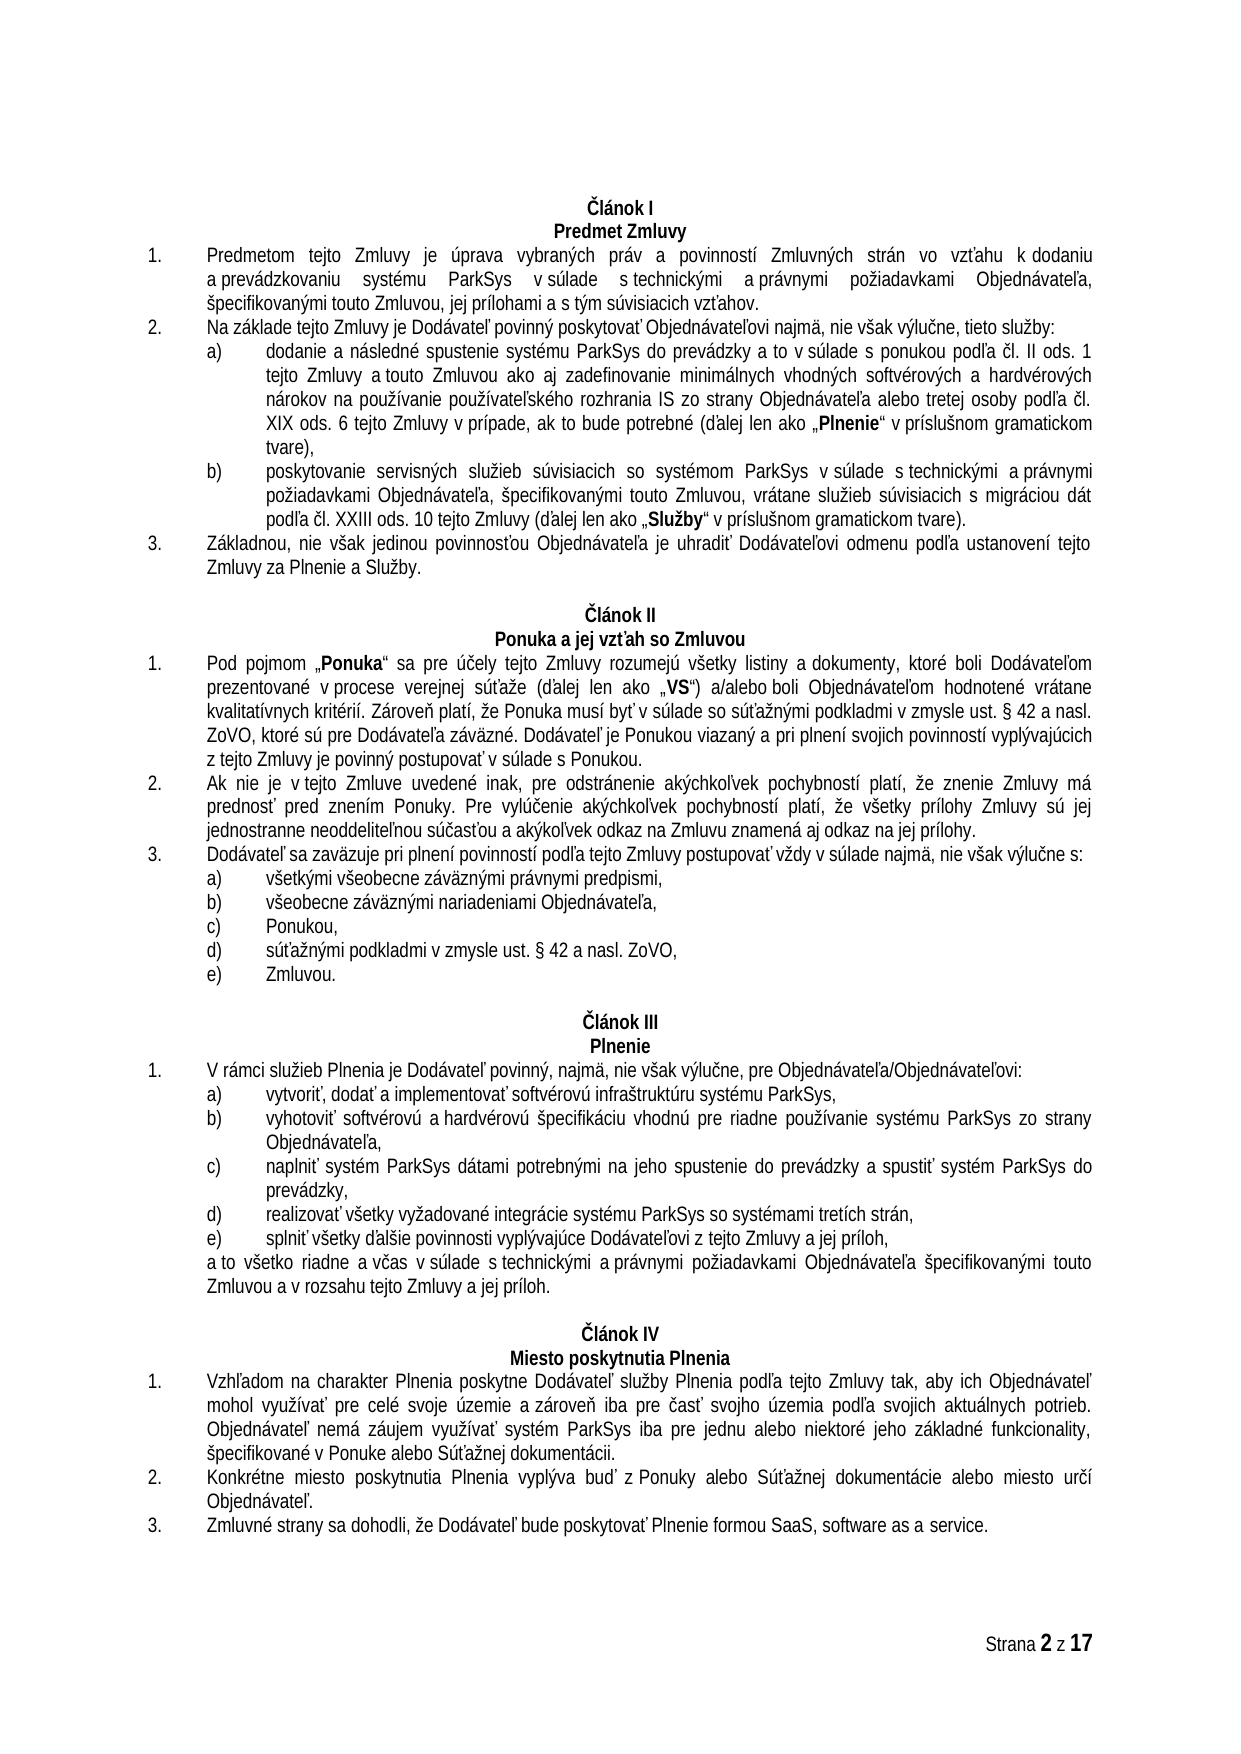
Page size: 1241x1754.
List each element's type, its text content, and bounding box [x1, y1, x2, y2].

list Zmluvou. [207, 962, 1093, 986]
text Miesto poskytnutia Plnenia [148, 1346, 1093, 1369]
list Konkrétne miesto poskytnutia Plnenia vyplýva buď z Ponuky alebo Súťažnej dokumentácie alebo miesto určí Objednávateľ. [148, 1465, 1093, 1513]
list Vzhľadom na charakter Plnenia poskytne Dodávateľ služby Plnenia podľa tejto Zmluvy tak, aby ich Objednávateľ mohol využívať pre celé svoje územie a zároveň iba pre časť svojho územia podľa svojich aktuálnych potrieb. Objednávateľ nemá záujem využívať systém ParkSys iba pre jednu alebo niektoré jeho základné funkcionality, špecifikované v Ponuke alebo Súťažnej dokumentácii. [148, 1369, 1093, 1465]
text Článok II [148, 603, 1093, 627]
list Ak nie je v tejto Zmluve uvedené inak, pre odstránenie akýchkoľvek pochybností platí, že znenie Zmluvy má prednosť pred znením Ponuky. Pre vylúčenie akýchkoľvek pochybností platí, že všetky prílohy Zmluvy sú jej jednostranne neoddeliteľnou súčasťou a akýkoľvek odkaz na Zmluvu znamená aj odkaz na jej prílohy. [148, 771, 1093, 842]
list realizovať všetky vyžadované integrácie systému ParkSys so systémami tretích strán, [207, 1202, 1093, 1226]
list Na základe tejto Zmluvy je Dodávateľ povinný poskytovať Objednávateľovi najmä, nie však výlučne, tieto služby: [148, 315, 1093, 339]
text Článok IV [148, 1322, 1093, 1346]
list všeobecne záväznými nariadeniami Objednávateľa, [207, 890, 1093, 914]
list dodanie a následné spustenie systému ParkSys do prevádzky a to v súlade s ponukou podľa čl. II ods. 1 tejto Zmluvy a touto Zmluvou ako aj zadefinovanie minimálnych vhodných softvérových a hardvérových nárokov na používanie používateľského rozhrania IS zo strany Objednávateľa alebo tretej osoby podľa čl. XIX ods. 6 tejto Zmluvy v prípade, ak to bude potrebné (ďalej len ako „Plnenie“ v príslušnom gramatickom tvare), [207, 339, 1093, 459]
list Predmetom tejto Zmluvy je úprava vybraných práv a povinností Zmluvných strán vo vzťahu k dodaniu a prevádzkovaniu systému ParkSys v súlade s technickými a právnymi požiadavkami Objednávateľa, špecifikovanými touto Zmluvou, jej prílohami a s tým súvisiacich vzťahov. [148, 243, 1093, 315]
list Dodávateľ sa zaväzuje pri plnení povinností podľa tejto Zmluvy postupovať vždy v súlade najmä, nie však výlučne s: [148, 842, 1093, 866]
list vyhotoviť softvérovú a hardvérovú špecifikáciu vhodnú pre riadne používanie systému ParkSys zo strany Objednávateľa, [207, 1106, 1093, 1154]
text Plnenie [148, 1034, 1093, 1058]
text Článok I [148, 196, 1093, 219]
list Zmluvné strany sa dohodli, že Dodávateľ bude poskytovať Plnenie formou SaaS, software as a service. [148, 1513, 1093, 1537]
text Ponuka a jej vzťah so Zmluvou [148, 627, 1093, 651]
list V rámci služieb Plnenia je Dodávateľ povinný, najmä, nie však výlučne, pre Objednávateľa/Objednávateľovi: [148, 1058, 1093, 1082]
list splniť všetky ďalšie povinnosti vyplývajúce Dodávateľovi z tejto Zmluvy a jej príloh, [207, 1226, 1093, 1250]
text Predmet Zmluvy [148, 219, 1093, 243]
text Článok III [148, 1010, 1093, 1034]
list naplniť systém ParkSys dátami potrebnými na jeho spustenie do prevádzky a spustiť systém ParkSys do prevádzky, [207, 1154, 1093, 1202]
list Základnou, nie však jedinou povinnosťou Objednávateľa je uhradiť Dodávateľovi odmenu podľa ustanovení tejto Zmluvy za Plnenie a Služby. [148, 531, 1093, 579]
text a to všetko riadne a včas v súlade s technickými a právnymi požiadavkami Objednávateľa špecifikovanými touto Zmluvou a v rozsahu tejto Zmluvy a jej príloh. [207, 1250, 1093, 1298]
list Ponukou, [207, 914, 1093, 938]
list poskytovanie servisných služieb súvisiacich so systémom ParkSys v súlade s technickými a právnymi požiadavkami Objednávateľa, špecifikovanými touto Zmluvou, vrátane služieb súvisiacich s migráciou dát podľa čl. XXIII ods. 10 tejto Zmluvy (ďalej len ako „Služby“ v príslušnom gramatickom tvare). [207, 459, 1093, 531]
list Pod pojmom „Ponuka“ sa pre účely tejto Zmluvy rozumejú všetky listiny a dokumenty, ktoré boli Dodávateľom prezentované v procese verejnej súťaže (ďalej len ako „VS“) a/alebo boli Objednávateľom hodnotené vrátane kvalitatívnych kritérií. Zároveň platí, že Ponuka musí byť v súlade so súťažnými podkladmi v zmysle ust. § 42 a nasl. ZoVO, ktoré sú pre Dodávateľa záväzné. Dodávateľ je Ponukou viazaný a pri plnení svojich povinností vyplývajúcich z tejto Zmluvy je povinný postupovať v súlade s Ponukou. [148, 651, 1093, 771]
list všetkými všeobecne záväznými právnymi predpismi, [207, 866, 1093, 890]
list vytvoriť, dodať a implementovať softvérovú infraštruktúru systému ParkSys, [207, 1082, 1093, 1106]
list súťažnými podkladmi v zmysle ust. § 42 a nasl. ZoVO, [207, 938, 1093, 962]
